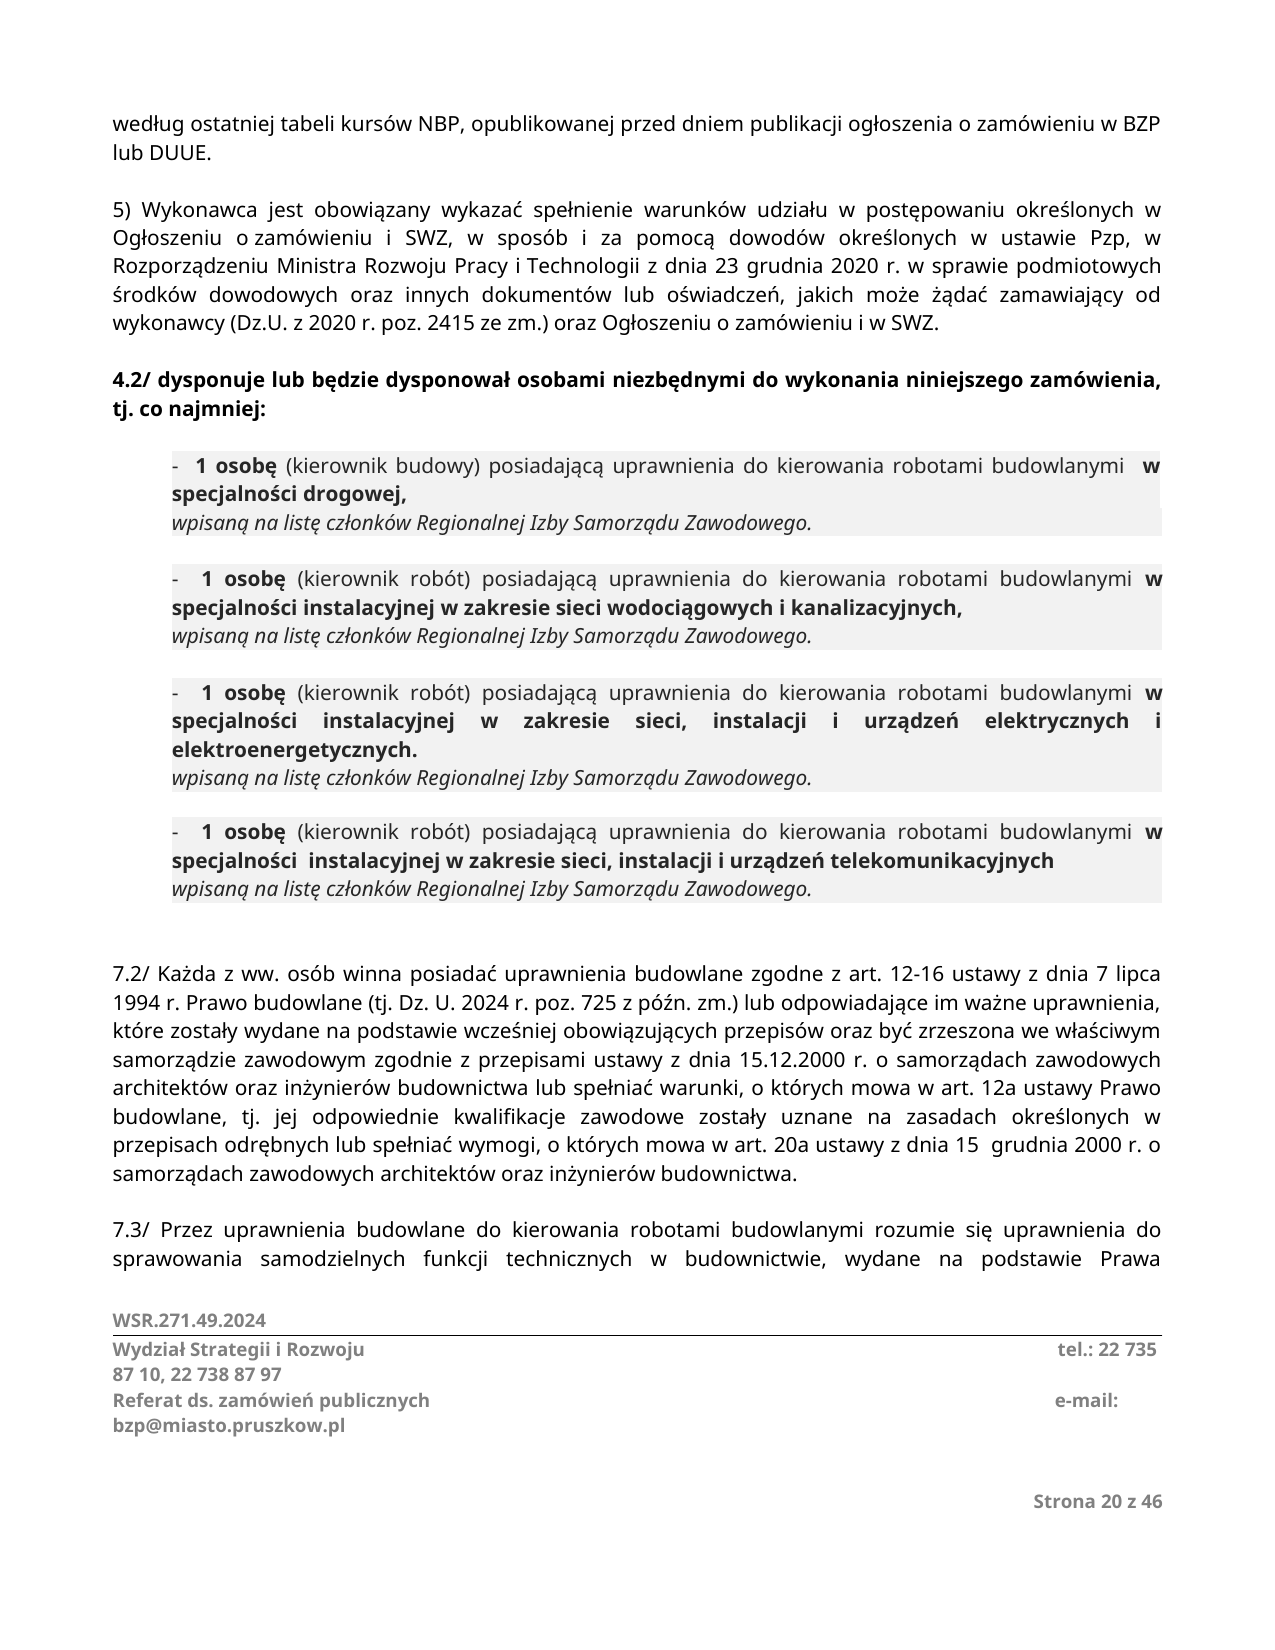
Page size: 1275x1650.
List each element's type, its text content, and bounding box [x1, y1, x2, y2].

text 4.2/ dysponuje lub będzie dysponował osobami niezbędnymi do wykonania niniejszego zamówienia, tj. co najmniej: [112, 365, 1162, 422]
text - 1 osobę (kierownik robót) posiadającą uprawnienia do kierowania robotami budowlanymi w specjalności instalacyjnej w zakresie sieci wodociągowych i kanalizacyjnych, [172, 564, 1162, 621]
text 5) Wykonawca jest obowiązany wykazać spełnienie warunków udziału w postępowaniu określonych w Ogłoszeniu o zamówieniu i SWZ, w sposób i za pomocą dowodów określonych w ustawie Pzp, w Rozporządzeniu Ministra Rozwoju Pracy i Technologii z dnia 23 grudnia 2020 r. w sprawie podmiotowych środków dowodowych oraz innych dokumentów lub oświadczeń, jakich może żądać zamawiający od wykonawcy (Dz.U. z 2020 r. poz. 2415 ze zm.) oraz Ogłoszeniu o zamówieniu i w SWZ. [112, 195, 1162, 337]
text - 1 osobę (kierownik robót) posiadającą uprawnienia do kierowania robotami budowlanymi w specjalności instalacyjnej w zakresie sieci, instalacji i urządzeń elektrycznych i elektroenergetycznych. [172, 678, 1162, 763]
text 7.2/ Każda z ww. osób winna posiadać uprawnienia budowlane zgodne z art. 12-16 ustawy z dnia 7 lipca 1994 r. Prawo budowlane (tj. Dz. U. 2024 r. poz. 725 z późn. zm.) lub odpowiadające im ważne uprawnienia, które zostały wydane na podstawie wcześniej obowiązujących przepisów oraz być zrzeszona we właściwym samorządzie zawodowym zgodnie z przepisami ustawy z dnia 15.12.2000 r. o samorządach zawodowych architektów oraz inżynierów budownictwa lub spełniać warunki, o których mowa w art. 12a ustawy Prawo budowlane, tj. jej odpowiednie kwalifikacje zawodowe zostały uznane na zasadach określonych w przepisach odrębnych lub spełniać wymogi, o których mowa w art. 20a ustawy z dnia 15 grudnia 2000 r. o samorządach zawodowych architektów oraz inżynierów budownictwa. [112, 959, 1162, 1187]
text - 1 osobę (kierownik robót) posiadającą uprawnienia do kierowania robotami budowlanymi w specjalności instalacyjnej w zakresie sieci, instalacji i urządzeń telekomunikacyjnych [172, 817, 1162, 874]
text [112, 1216, 1162, 1272]
text wpisaną na listę członków Regionalnej Izby Samorządu Zawodowego. [172, 508, 1162, 536]
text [112, 109, 1162, 166]
text wpisaną na listę członków Regionalnej Izby Samorządu Zawodowego. [172, 763, 1162, 792]
text - 1 osobę (kierownik budowy) posiadającą uprawnienia do kierowania robotami budowlanymi w specjalności drogowej, [172, 451, 1160, 508]
text wpisaną na listę członków Regionalnej Izby Samorządu Zawodowego. [172, 621, 1162, 650]
text wpisaną na listę członków Regionalnej Izby Samorządu Zawodowego. [172, 874, 1162, 903]
